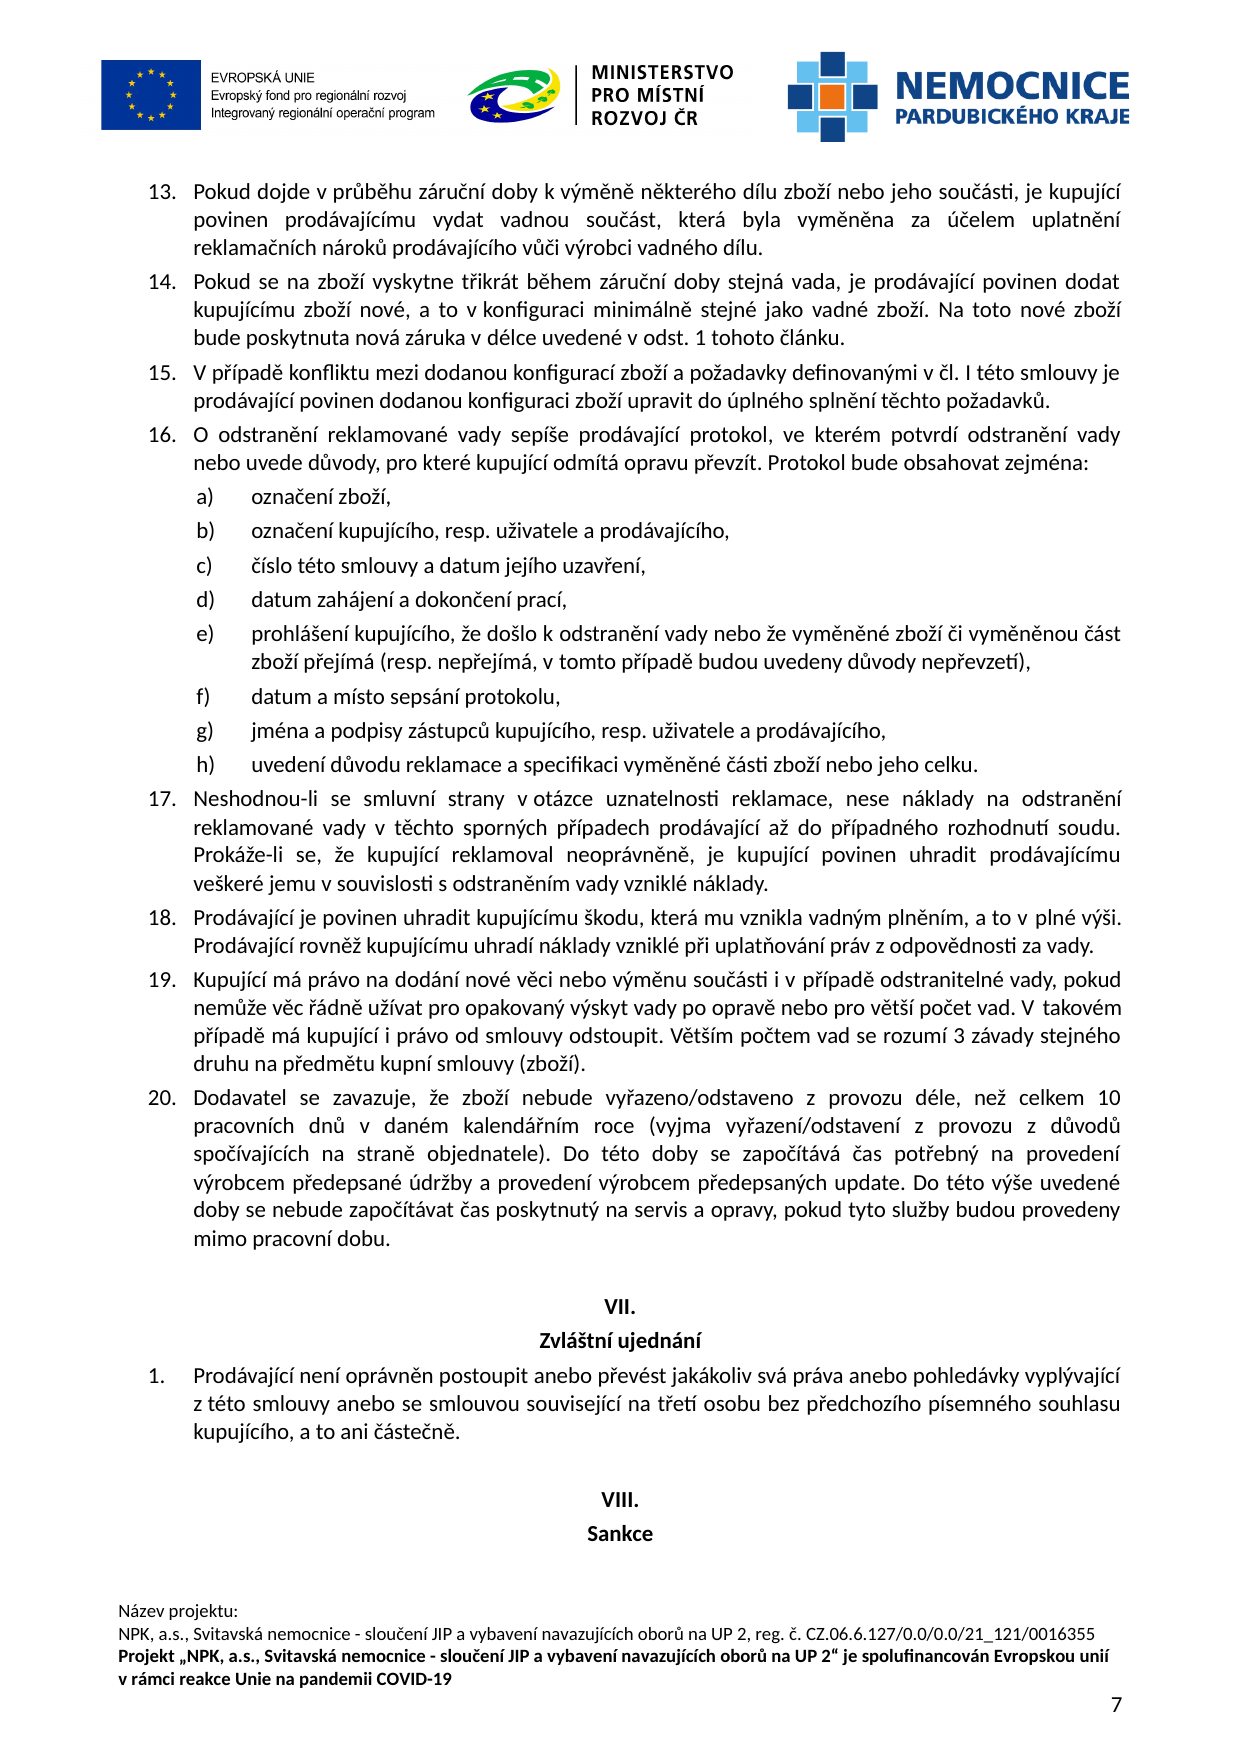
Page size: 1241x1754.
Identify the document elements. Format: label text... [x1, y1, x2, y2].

list Prodávající není oprávněn postoupit anebo převést jakákoliv svá práva anebo pohledávky vyplývající z této smlouvy anebo se smlouvou související na třetí osobu bez předchozího písemného souhlasu kupujícího, a to ani částečně. [148, 1361, 1122, 1445]
text VII. [118, 1292, 1122, 1320]
picture [79, 36, 755, 153]
text VIII. [118, 1485, 1122, 1513]
picture [786, 50, 1130, 143]
list Prodávající je povinen uhradit kupujícímu škodu, která mu vznikla vadným plněním, a to v plné výši. Prodávající rovněž kupujícímu uhradí náklady vzniklé při uplatňování práv z odpovědnosti za vady. [148, 903, 1122, 959]
list uvedení důvodu reklamace a specifikaci vyměněné části zboží nebo jeho celku. [196, 750, 1122, 778]
list Pokud dojde v průběhu záruční doby k výměně některého dílu zboží nebo jeho součásti, je kupující povinen prodávajícímu vydat vadnou součást, která byla vyměněna za účelem uplatnění reklamačních nároků prodávajícího vůči výrobci vadného dílu. [148, 177, 1122, 261]
list V případě konfliktu mezi dodanou konfigurací zboží a požadavky definovanými v čl. I této smlouvy je prodávající povinen dodanou konfiguraci zboží upravit do úplného splnění těchto požadavků. [148, 358, 1122, 414]
list Neshodnou-li se smluvní strany v otázce uznatelnosti reklamace, nese náklady na odstranění reklamované vady v těchto sporných případech prodávající až do případného rozhodnutí soudu. Prokáže-li se, že kupující reklamoval neoprávněně, je kupující povinen uhradit prodávajícímu veškeré jemu v souvislosti s odstraněním vady vzniklé náklady. [148, 784, 1122, 897]
list Dodavatel se zavazuje, že zboží nebude vyřazeno/odstaveno z provozu déle, než celkem 10 pracovních dnů v daném kalendářním roce (vyjma vyřazení/odstavení z provozu z důvodů spočívajících na straně objednatele). Do této doby se započítává čas potřebný na provedení výrobcem předepsané údržby a provedení výrobcem předepsaných update. Do této výše uvedené doby se nebude započítávat čas poskytnutý na servis a opravy, pokud tyto služby budou provedeny mimo pracovní dobu. [148, 1083, 1122, 1252]
list označení zboží, [196, 482, 1122, 510]
text Zvláštní ujednání [118, 1326, 1122, 1354]
text Sankce [118, 1519, 1122, 1548]
list číslo této smlouvy a datum jejího uzavření, [196, 551, 1122, 579]
list jména a podpisy zástupců kupujícího, resp. uživatele a prodávajícího, [196, 716, 1122, 744]
list prohlášení kupujícího, že došlo k odstranění vady nebo že vyměněné zboží či vyměněnou část zboží přejímá (resp. nepřejímá, v tomto případě budou uvedeny důvody nepřevzetí), [196, 619, 1122, 676]
list Kupující má právo na dodání nové věci nebo výměnu součásti i v případě odstranitelné vady, pokud nemůže věc řádně užívat pro opakovaný výskyt vady po opravě nebo pro větší počet vad. V takovém případě má kupující i právo od smlouvy odstoupit. Větším počtem vad se rozumí 3 závady stejného druhu na předmětu kupní smlouvy (zboží). [148, 965, 1122, 1077]
list datum a místo sepsání protokolu, [196, 682, 1122, 710]
list označení kupujícího, resp. uživatele a prodávajícího, [196, 517, 1122, 545]
list O odstranění reklamované vady sepíše prodávající protokol, ve kterém potvrdí odstranění vady nebo uvede důvody, pro které kupující odmítá opravu převzít. Protokol bude obsahovat zejména: [148, 420, 1122, 476]
list datum zahájení a dokončení prací, [196, 585, 1122, 613]
list Pokud se na zboží vyskytne třikrát během záruční doby stejná vada, je prodávající povinen dodat kupujícímu zboží nové, a to v konfiguraci minimálně stejné jako vadné zboží. Na toto nové zboží bude poskytnuta nová záruka v délce uvedené v odst. 1 tohoto článku. [148, 267, 1122, 352]
